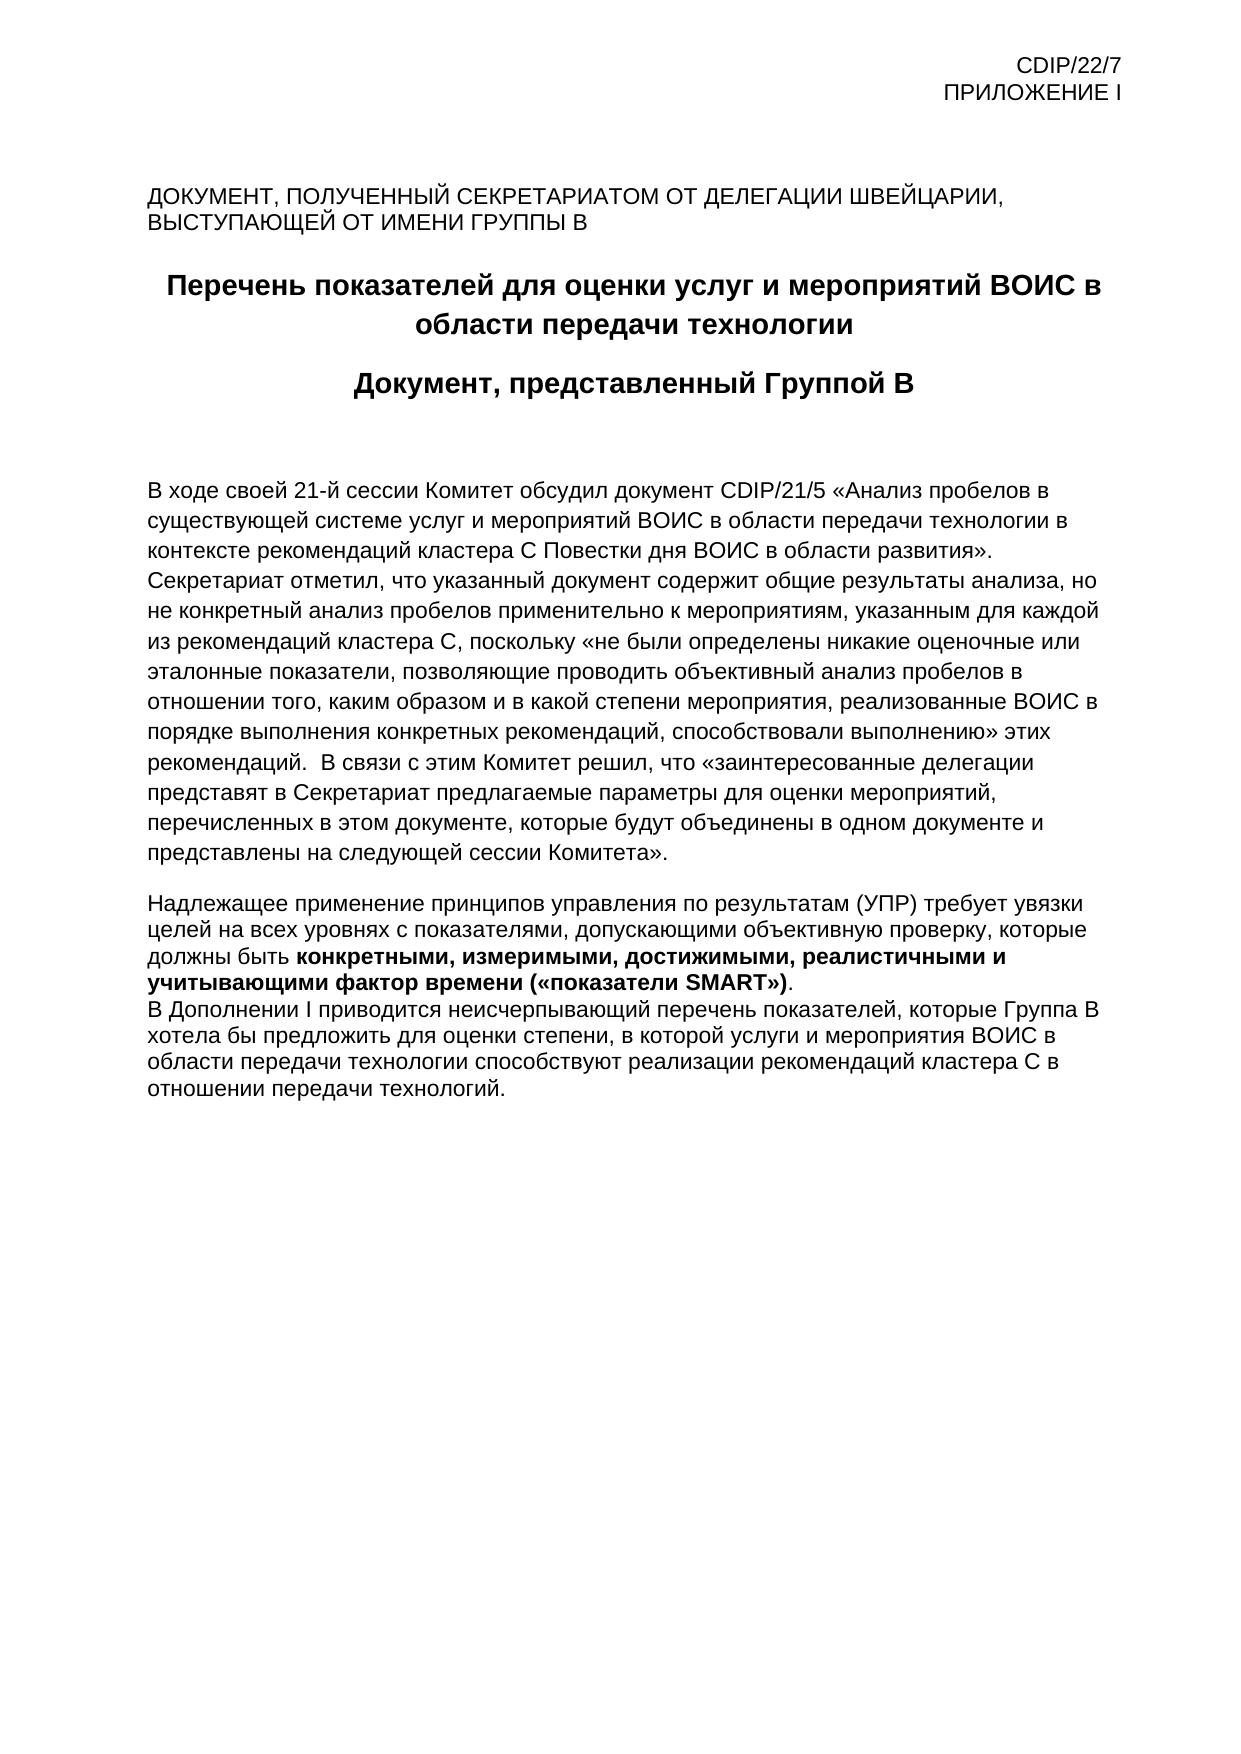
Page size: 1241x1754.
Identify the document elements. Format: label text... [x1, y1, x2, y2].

text В ходе своей 21-й сессии Комитет обсудил документ CDIP/21/5 «Анализ пробелов в существующей системе услуг и мероприятий ВОИС в области передачи технологии в контексте рекомендаций кластера С Повестки дня ВОИС в области развития». Секретариат отметил, что указанный документ содержит общие результаты анализа, но не конкретный анализ пробелов применительно к мероприятиям, указанным для каждой из рекомендаций кластера C, поскольку «не были определены никакие оценочные или эталонные показатели, позволяющие проводить объективный анализ пробелов в отношении того, каким образом и в какой степени мероприятия, реализованные ВОИС в порядке выполнения конкретных рекомендаций, способствовали выполнению» этих рекомендаций. В связи с этим Комитет решил, что «заинтересованные делегации представят в Секретариат предлагаемые параметры для оценки мероприятий, перечисленных в этом документе, которые будут объединены в одном документе и представлены на следующей сессии Комитета». [147, 477, 1122, 865]
text Надлежащее применение принципов управления по результатам (УПР) требует увязки целей на всех уровнях с показателями, допускающими объективную проверку, которые должны быть конкретными, измеримыми, достижимыми, реалистичными и учитывающими фактор времени («показатели SMART»). [147, 890, 1122, 996]
text Документ, представленный Группой B [147, 366, 1122, 400]
subtitle ДОКУМЕНТ, ПОЛУЧЕННЫЙ СЕКРЕТАРИАТОМ ОТ ДЕЛЕГАЦИИ ШВЕЙЦАРИИ, ВЫСТУПАЮЩЕЙ ОТ ИМЕНИ ГРУППЫ B [147, 183, 1122, 236]
text Перечень показателей для оценки услуг и мероприятий ВОИС в области передачи технологии [147, 268, 1122, 340]
text В Дополнении I приводится неисчерпывающий перечень показателей, которые Группа B хотела бы предложить для оценки степени, в которой услуги и мероприятия ВОИС в области передачи технологии способствуют реализации рекомендаций кластера C в отношении передачи технологий. [147, 996, 1122, 1101]
